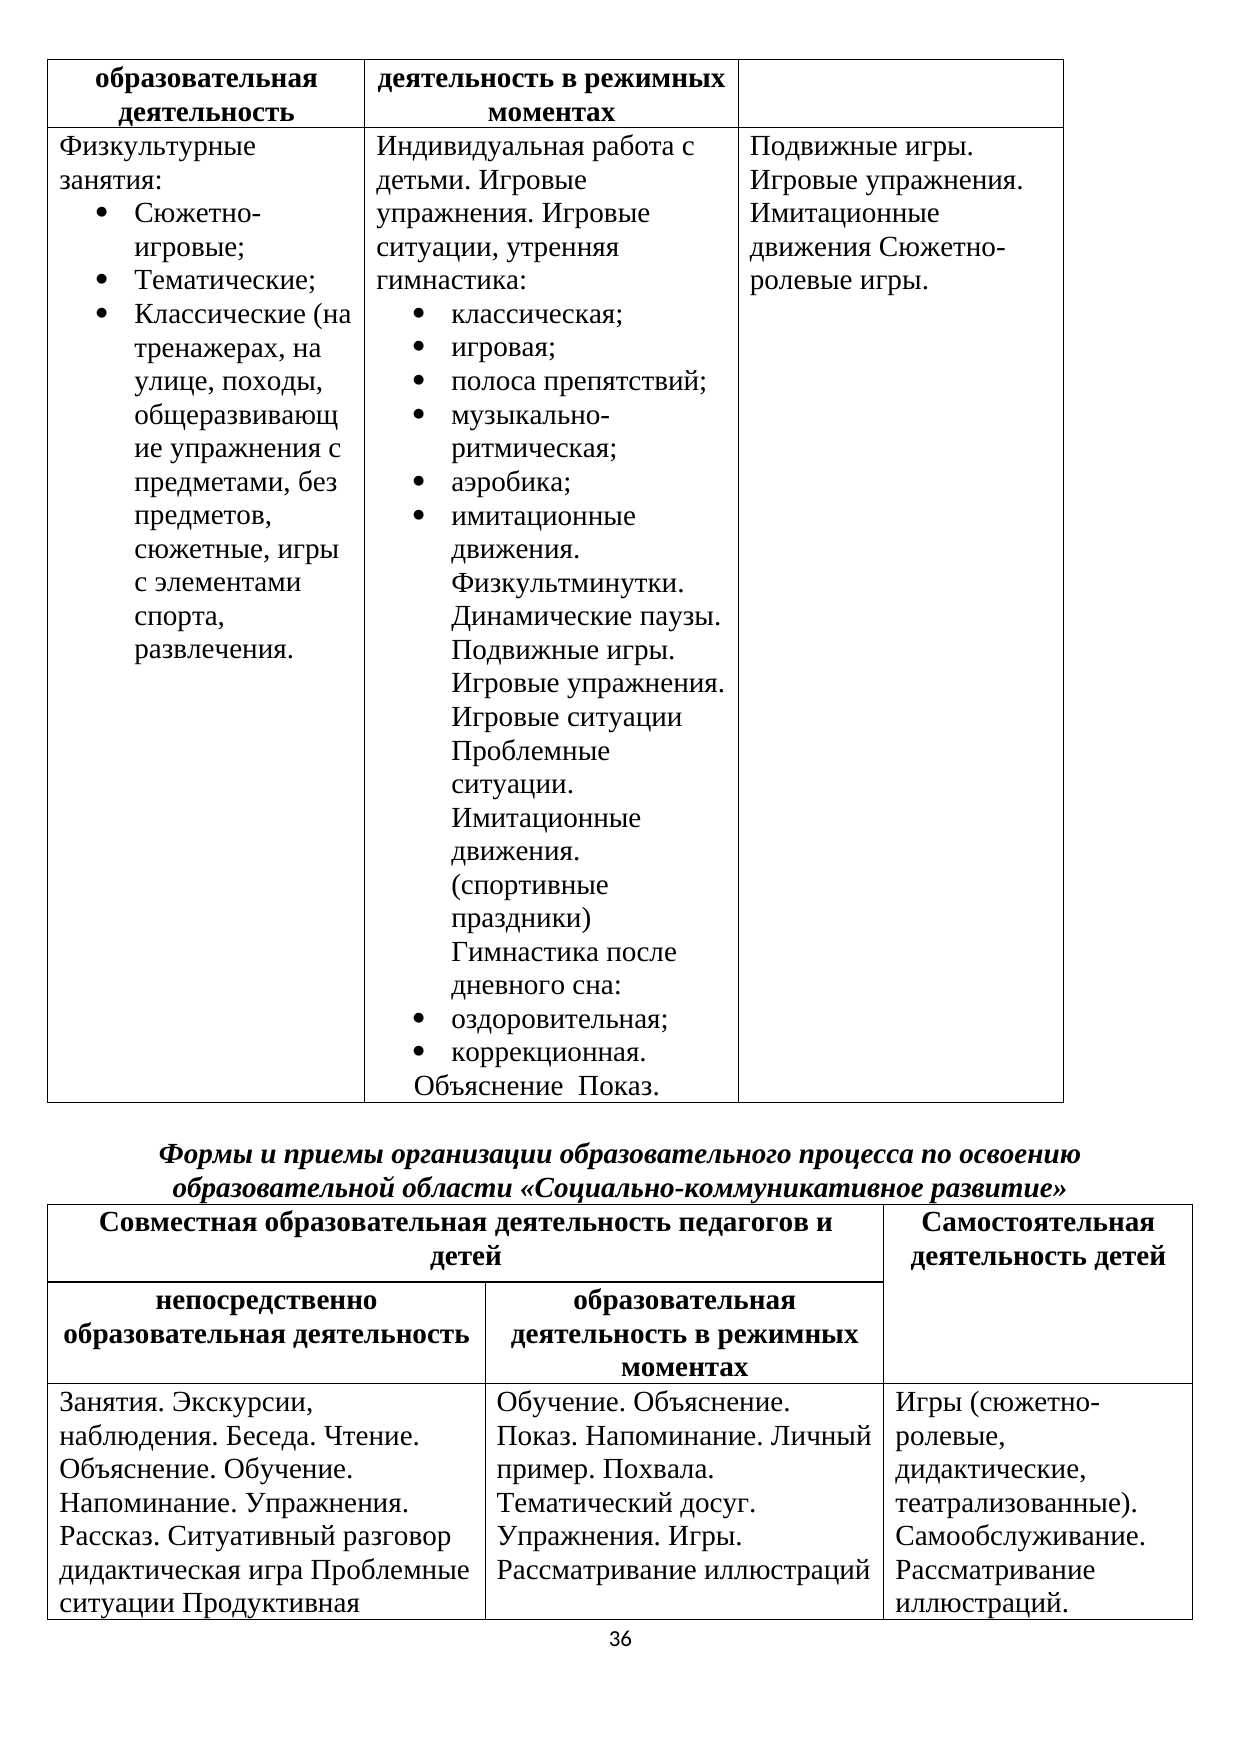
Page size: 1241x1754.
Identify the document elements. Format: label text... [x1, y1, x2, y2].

table_header Самостоятельная деятельность детей [884, 1205, 1192, 1383]
table_cell Подвижные игры. Игровые упражнения. Имитационные движения Сюжетно-ролевые игры. [739, 128, 1063, 1102]
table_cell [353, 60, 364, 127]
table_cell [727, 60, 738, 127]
table_cell непосредственно образовательная деятельность [48, 1283, 485, 1383]
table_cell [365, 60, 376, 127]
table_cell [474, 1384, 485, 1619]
table_header Совместная образовательная деятельность педагогов и детей [48, 1205, 883, 1281]
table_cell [486, 1384, 883, 1619]
table_cell Индивидуальная работа с детьми. Игровые упражнения. Игровые ситуации, утренняя гимнастика: классическая; игровая; полоса препятствий; музыкально-ритмическая; аэробика; имитационные движения. Физкультминутки. Динамические паузы. Подвижные игры. Игровые упражнения. Игровые ситуации Проблемные ситуации. Имитационные движения. (спортивные праздники) Гимнастика после дневного сна: оздоровительная; коррекционная. Объяснение Показ. [365, 128, 738, 1102]
text Формы и приемы организации образовательного процесса по освоению образовательной области «Социально-коммуникативное развитие» [59, 1136, 1181, 1203]
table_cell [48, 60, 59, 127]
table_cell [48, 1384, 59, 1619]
table_cell Физкультурные занятия: Сюжетно-игровые; Тематические; Классические (на тренажерах, на улице, походы, общеразвивающие упражнения с предметами, без предметов, сюжетные, игры с элементами спорта, развлечения. [48, 128, 364, 1102]
